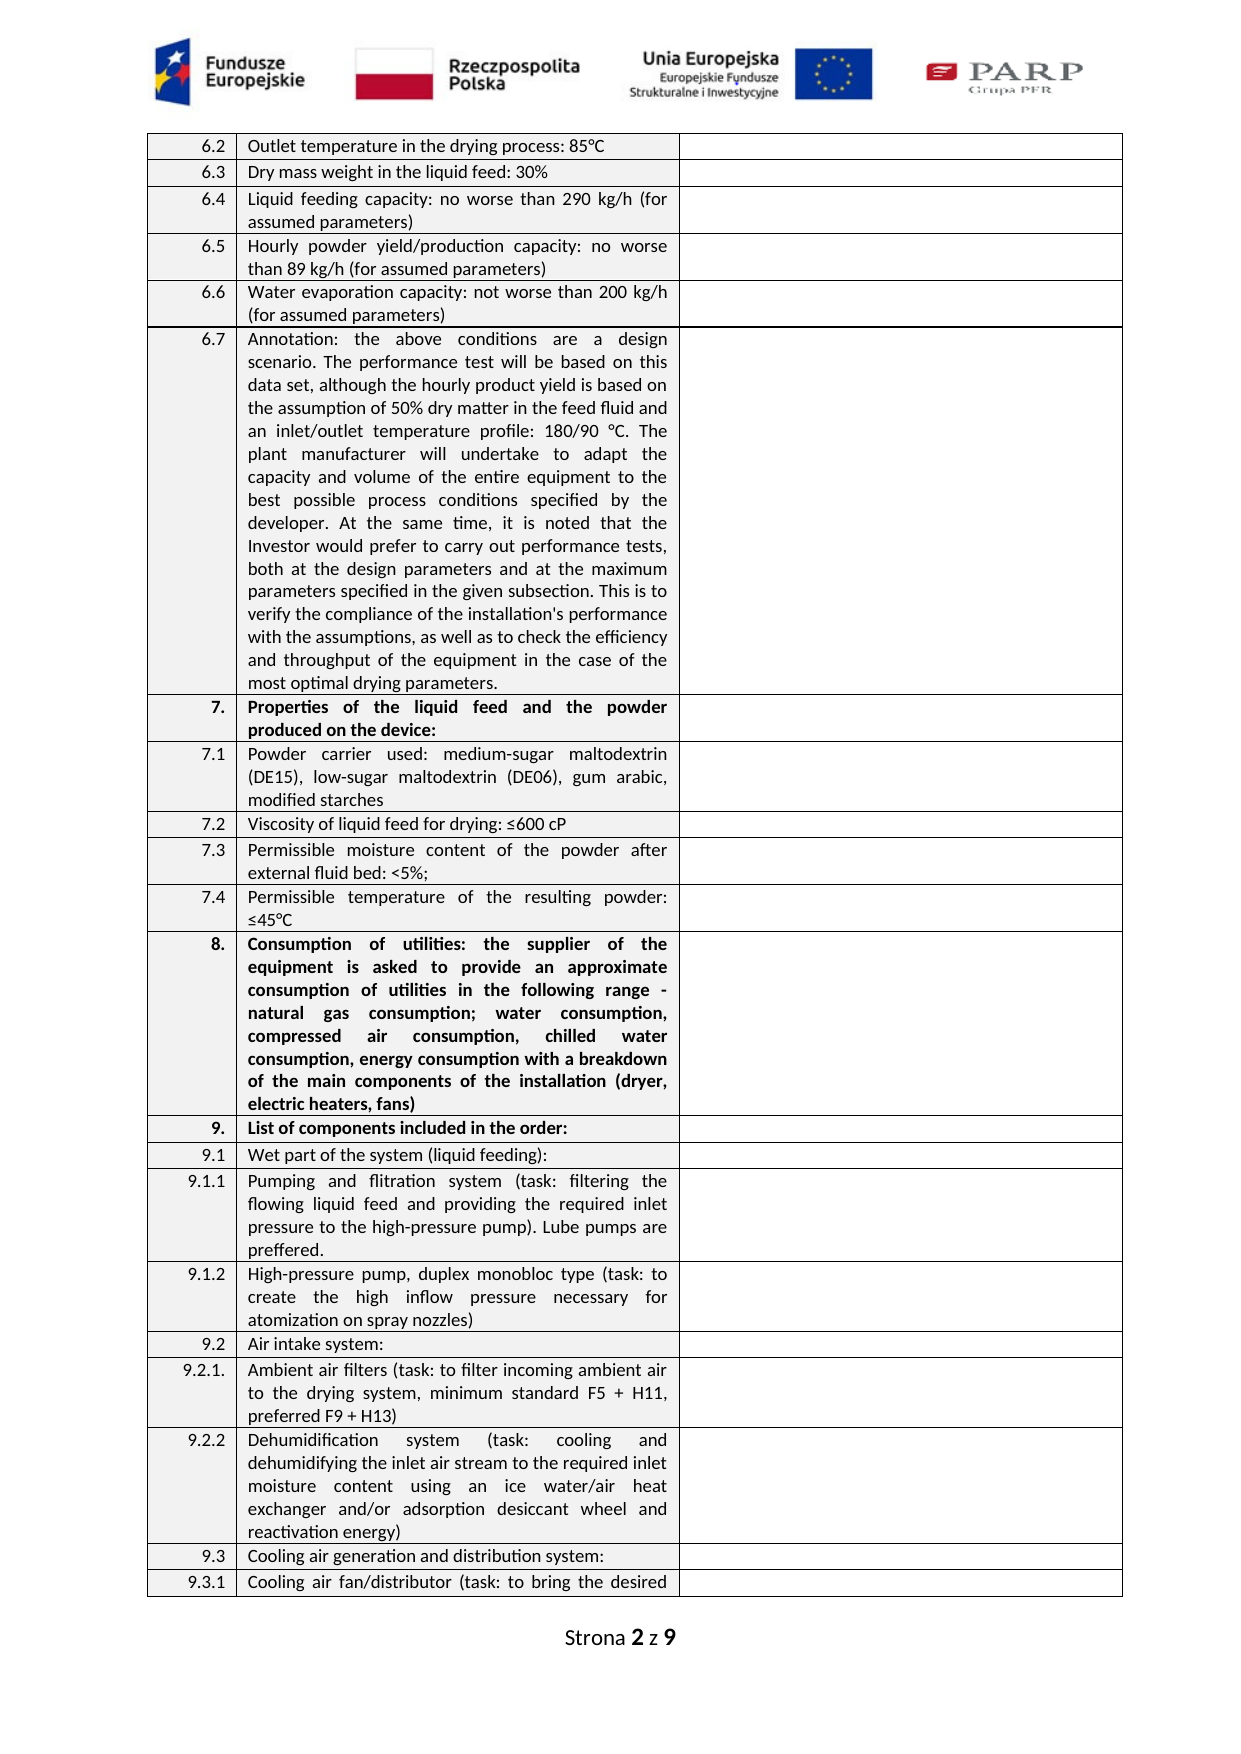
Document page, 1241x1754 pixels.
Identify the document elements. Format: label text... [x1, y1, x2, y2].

table_cell High-pressure pump, duplex monobloc type (task: to create the high inflow pressure necessary for atomization on spray nozzles) [237, 1262, 679, 1331]
table_cell Wet part of the system (liquid feeding): [237, 1143, 679, 1168]
table_cell Dry mass weight in the liquid feed: 30% [237, 160, 679, 186]
picture [147, 28, 1093, 121]
table_cell [680, 742, 1122, 811]
table_cell [680, 1262, 1122, 1331]
table_cell [680, 812, 1122, 837]
table_cell Permissible moisture content of the powder after external fluid bed: <5%; [237, 838, 679, 884]
table_cell Dehumidification system (task: cooling and dehumidifying the inlet air stream to the required inlet moisture content using an ice water/air heat exchanger and/or adsorption desiccant wheel and reactivation energy) [237, 1428, 679, 1543]
table_cell [680, 1143, 1122, 1168]
table_cell [680, 932, 1122, 1115]
table_cell Permissible temperature of the resulting powder: ≤45°C [237, 885, 679, 931]
table_cell Liquid feeding capacity: no worse than 290 kg/h (for assumed parameters) [237, 187, 679, 233]
table_cell 9.1.2 [148, 1262, 236, 1331]
table_cell [680, 885, 1122, 931]
table_cell 6.7 [148, 328, 236, 694]
table_cell 9.3.1 [148, 1570, 236, 1596]
table_cell List of components included in the order: [237, 1116, 679, 1142]
table_cell [680, 1358, 1122, 1427]
table_cell [680, 187, 1122, 233]
table_cell [680, 695, 1122, 741]
table_cell Ambient air filters (task: to filter incoming ambient air to the drying system, minimum standard F5 + H11, preferred F9 + H13) [237, 1358, 679, 1427]
table_cell 7.3 [148, 838, 236, 884]
table_cell Hourly powder yield/production capacity: no worse than 89 kg/h (for assumed parameters) [237, 234, 679, 279]
table_cell [680, 1116, 1122, 1142]
table_cell [680, 281, 1122, 326]
table_cell Powder carrier used: medium-sugar maltodextrin (DE15), low-sugar maltodextrin (DE06), gum arabic, modified starches [237, 742, 679, 811]
table_cell Properties of the liquid feed and the powder produced on the device: [237, 695, 679, 741]
table_cell Annotation: the above conditions are a design scenario. The performance test will be based on this data set, although the hourly product yield is based on the assumption of 50% dry matter in the feed fluid and an inlet/outlet temperature profile: 180/90 °C. The plant manufacturer will undertake to adapt the capacity and volume of the entire equipment to the best possible process conditions specified by the developer. At the same time, it is noted that the Investor would prefer to carry out performance tests, both at the design parameters and at the maximum parameters specified in the given subsection. This is to verify the compliance of the installation's performance with the assumptions, as well as to check the efficiency and throughput of the equipment in the case of the most optimal drying parameters. [237, 328, 679, 694]
table_cell [680, 134, 1122, 159]
table_cell [680, 838, 1122, 884]
table_cell [680, 1544, 1122, 1569]
table_cell 9.2.1. [148, 1358, 236, 1427]
table_cell Air intake system: [237, 1332, 679, 1357]
table_cell [680, 1332, 1122, 1357]
table_cell [680, 1428, 1122, 1543]
table_cell 7.2 [148, 812, 236, 837]
table_cell [680, 328, 1122, 694]
table_cell 7.1 [148, 742, 236, 811]
table_cell 6.5 [148, 234, 236, 279]
table_cell 6.2 [148, 134, 236, 159]
table_cell Cooling air generation and distribution system: [237, 1544, 679, 1569]
table_cell 6.4 [148, 187, 236, 233]
table_cell 9.1 [148, 1143, 236, 1168]
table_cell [237, 1570, 679, 1596]
table_cell 9.3 [148, 1544, 236, 1569]
table_cell [680, 234, 1122, 279]
table_cell 6.6 [148, 281, 236, 326]
table_cell 6.3 [148, 160, 236, 186]
table_cell Outlet temperature in the drying process: 85°C [237, 134, 679, 159]
table_cell [680, 1570, 1122, 1596]
table_cell 7.4 [148, 885, 236, 931]
table_cell Pumping and flitration system (task: filtering the flowing liquid feed and providing the required inlet pressure to the high-pressure pump). Lube pumps are preffered. [237, 1169, 679, 1261]
table_cell Consumption of utilities: the supplier of the equipment is asked to provide an approximate consumption of utilities in the following range - natural gas consumption; water consumption, compressed air consumption, chilled water consumption, energy consumption with a breakdown of the main components of the installation (dryer, electric heaters, fans) [237, 932, 679, 1115]
table_cell 9.2 [148, 1332, 236, 1357]
table_cell [680, 1169, 1122, 1261]
table_cell Water evaporation capacity: not worse than 200 kg/h (for assumed parameters) [237, 281, 679, 326]
table_cell [680, 160, 1122, 186]
table_cell 9.1.1 [148, 1169, 236, 1261]
table_cell 7. [148, 695, 236, 741]
table_cell 8. [148, 932, 236, 1115]
table_cell Viscosity of liquid feed for drying: ≤600 cP [237, 812, 679, 837]
table_cell 9.2.2 [148, 1428, 236, 1543]
table_cell 9. [148, 1116, 236, 1142]
